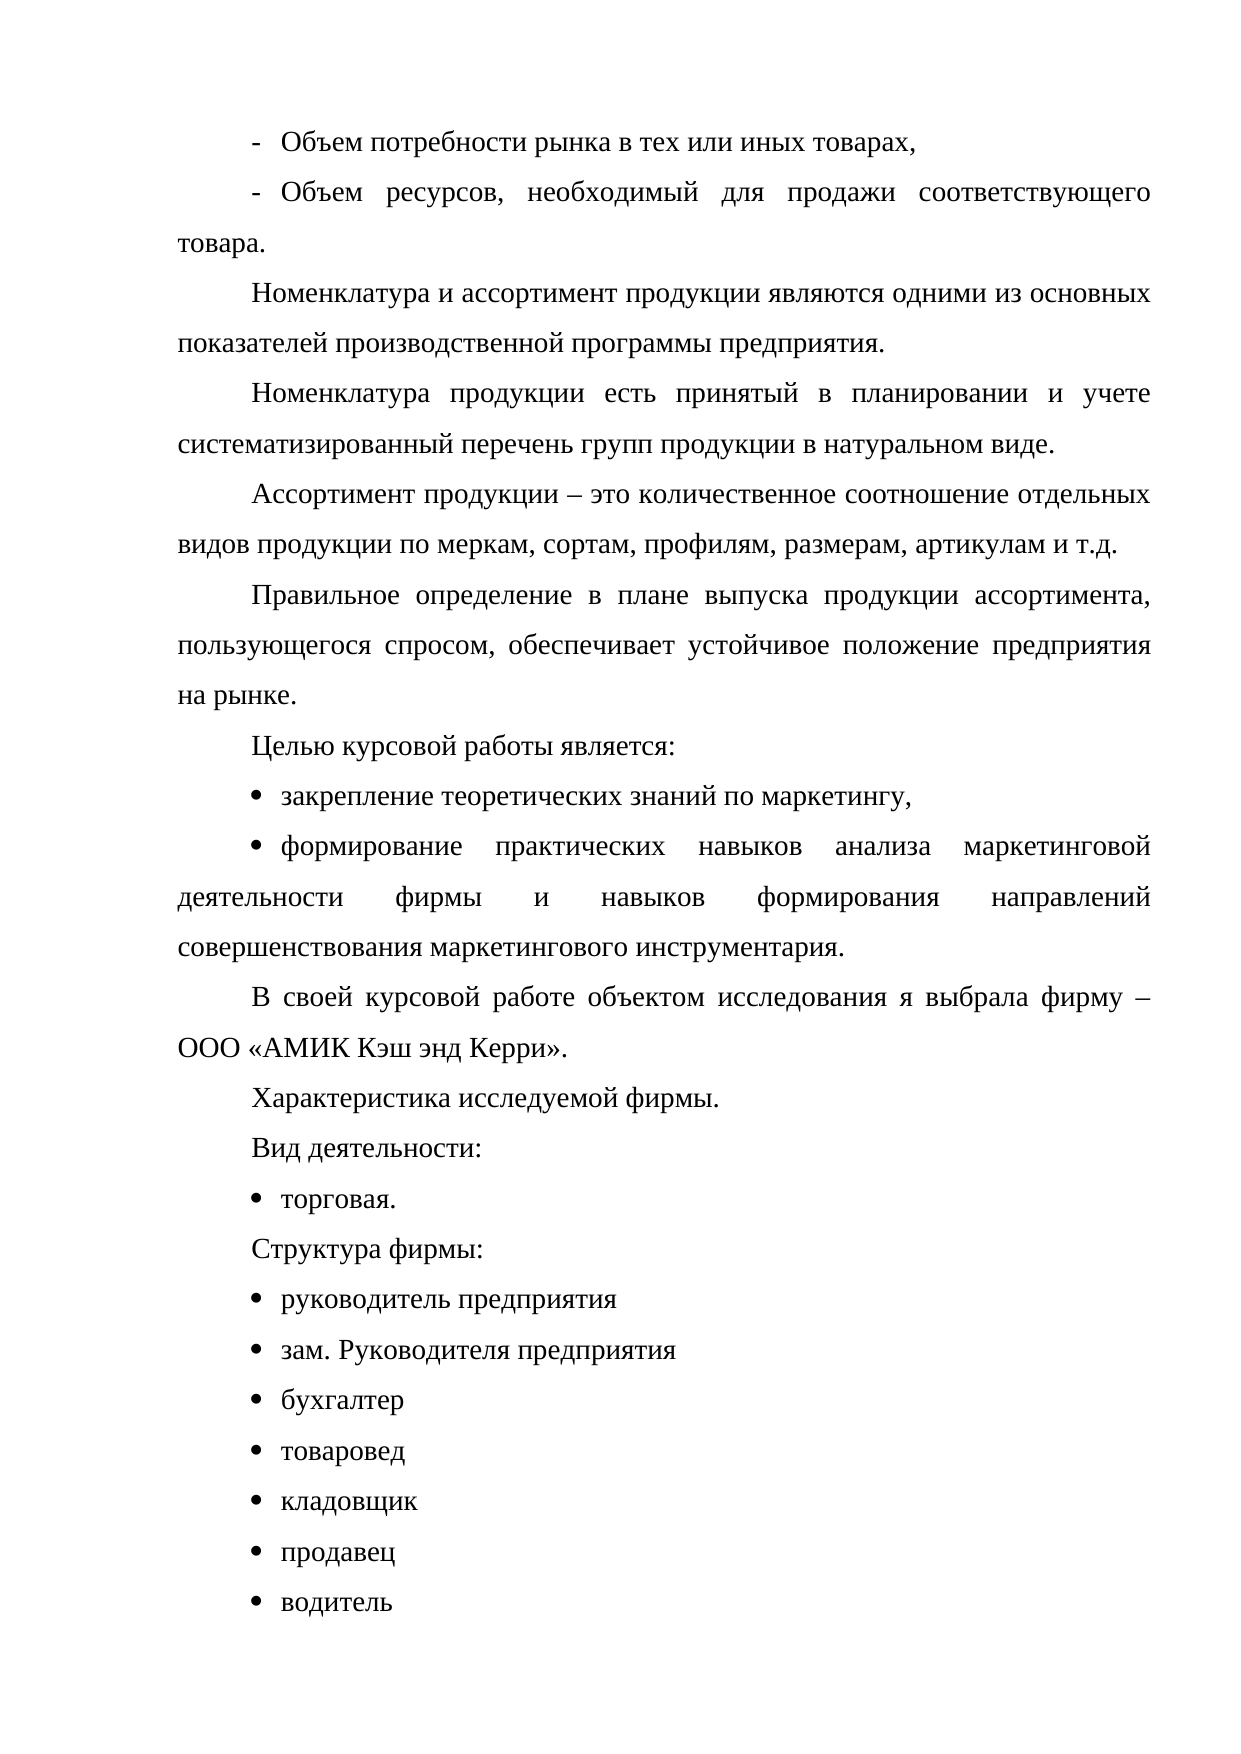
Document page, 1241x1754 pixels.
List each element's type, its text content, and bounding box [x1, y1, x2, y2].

text Номенклатура продукции есть принятый в планировании и учете систематизированный перечень групп продукции в натуральном виде. [177, 376, 1152, 459]
list кладовщик [177, 1483, 1152, 1517]
list руководитель предприятия [177, 1282, 1152, 1315]
list водитель [177, 1584, 1152, 1618]
text Правильное определение в плане выпуска продукции ассортимента, пользующегося спросом, обеспечивает устойчивое положение предприятия на рынке. [177, 577, 1152, 711]
text Целью курсовой работы является: [177, 728, 1152, 761]
text Структура фирмы: [177, 1231, 1152, 1265]
list товаровед [177, 1433, 1152, 1466]
text Характеристика исследуемой фирмы. [177, 1080, 1152, 1114]
text Вид деятельности: [177, 1131, 1152, 1164]
text В своей курсовой работе объектом исследования я выбрала фирму – ООО «АМИК Кэш энд Керри». [177, 979, 1152, 1063]
list формирование практических навыков анализа маркетинговой деятельности фирмы и навыков формирования направлений совершенствования маркетингового инструментария. [177, 828, 1152, 963]
list закрепление теоретических знаний по маркетингу, [177, 778, 1152, 812]
list Объем потребности рынка в тех или иных товарах, [177, 124, 1152, 158]
list продавец [177, 1534, 1152, 1567]
text Номенклатура и ассортимент продукции являются одними из основных показателей производственной программы предприятия. [177, 275, 1152, 359]
list зам. Руководителя предприятия [177, 1332, 1152, 1366]
list бухгалтер [177, 1382, 1152, 1416]
list торговая. [177, 1181, 1152, 1214]
list Объем ресурсов, необходимый для продажи соответствующего товара. [177, 174, 1152, 258]
text Ассортимент продукции – это количественное соотношение отдельных видов продукции по меркам, сортам, профилям, размерам, артикулам и т.д. [177, 476, 1152, 560]
